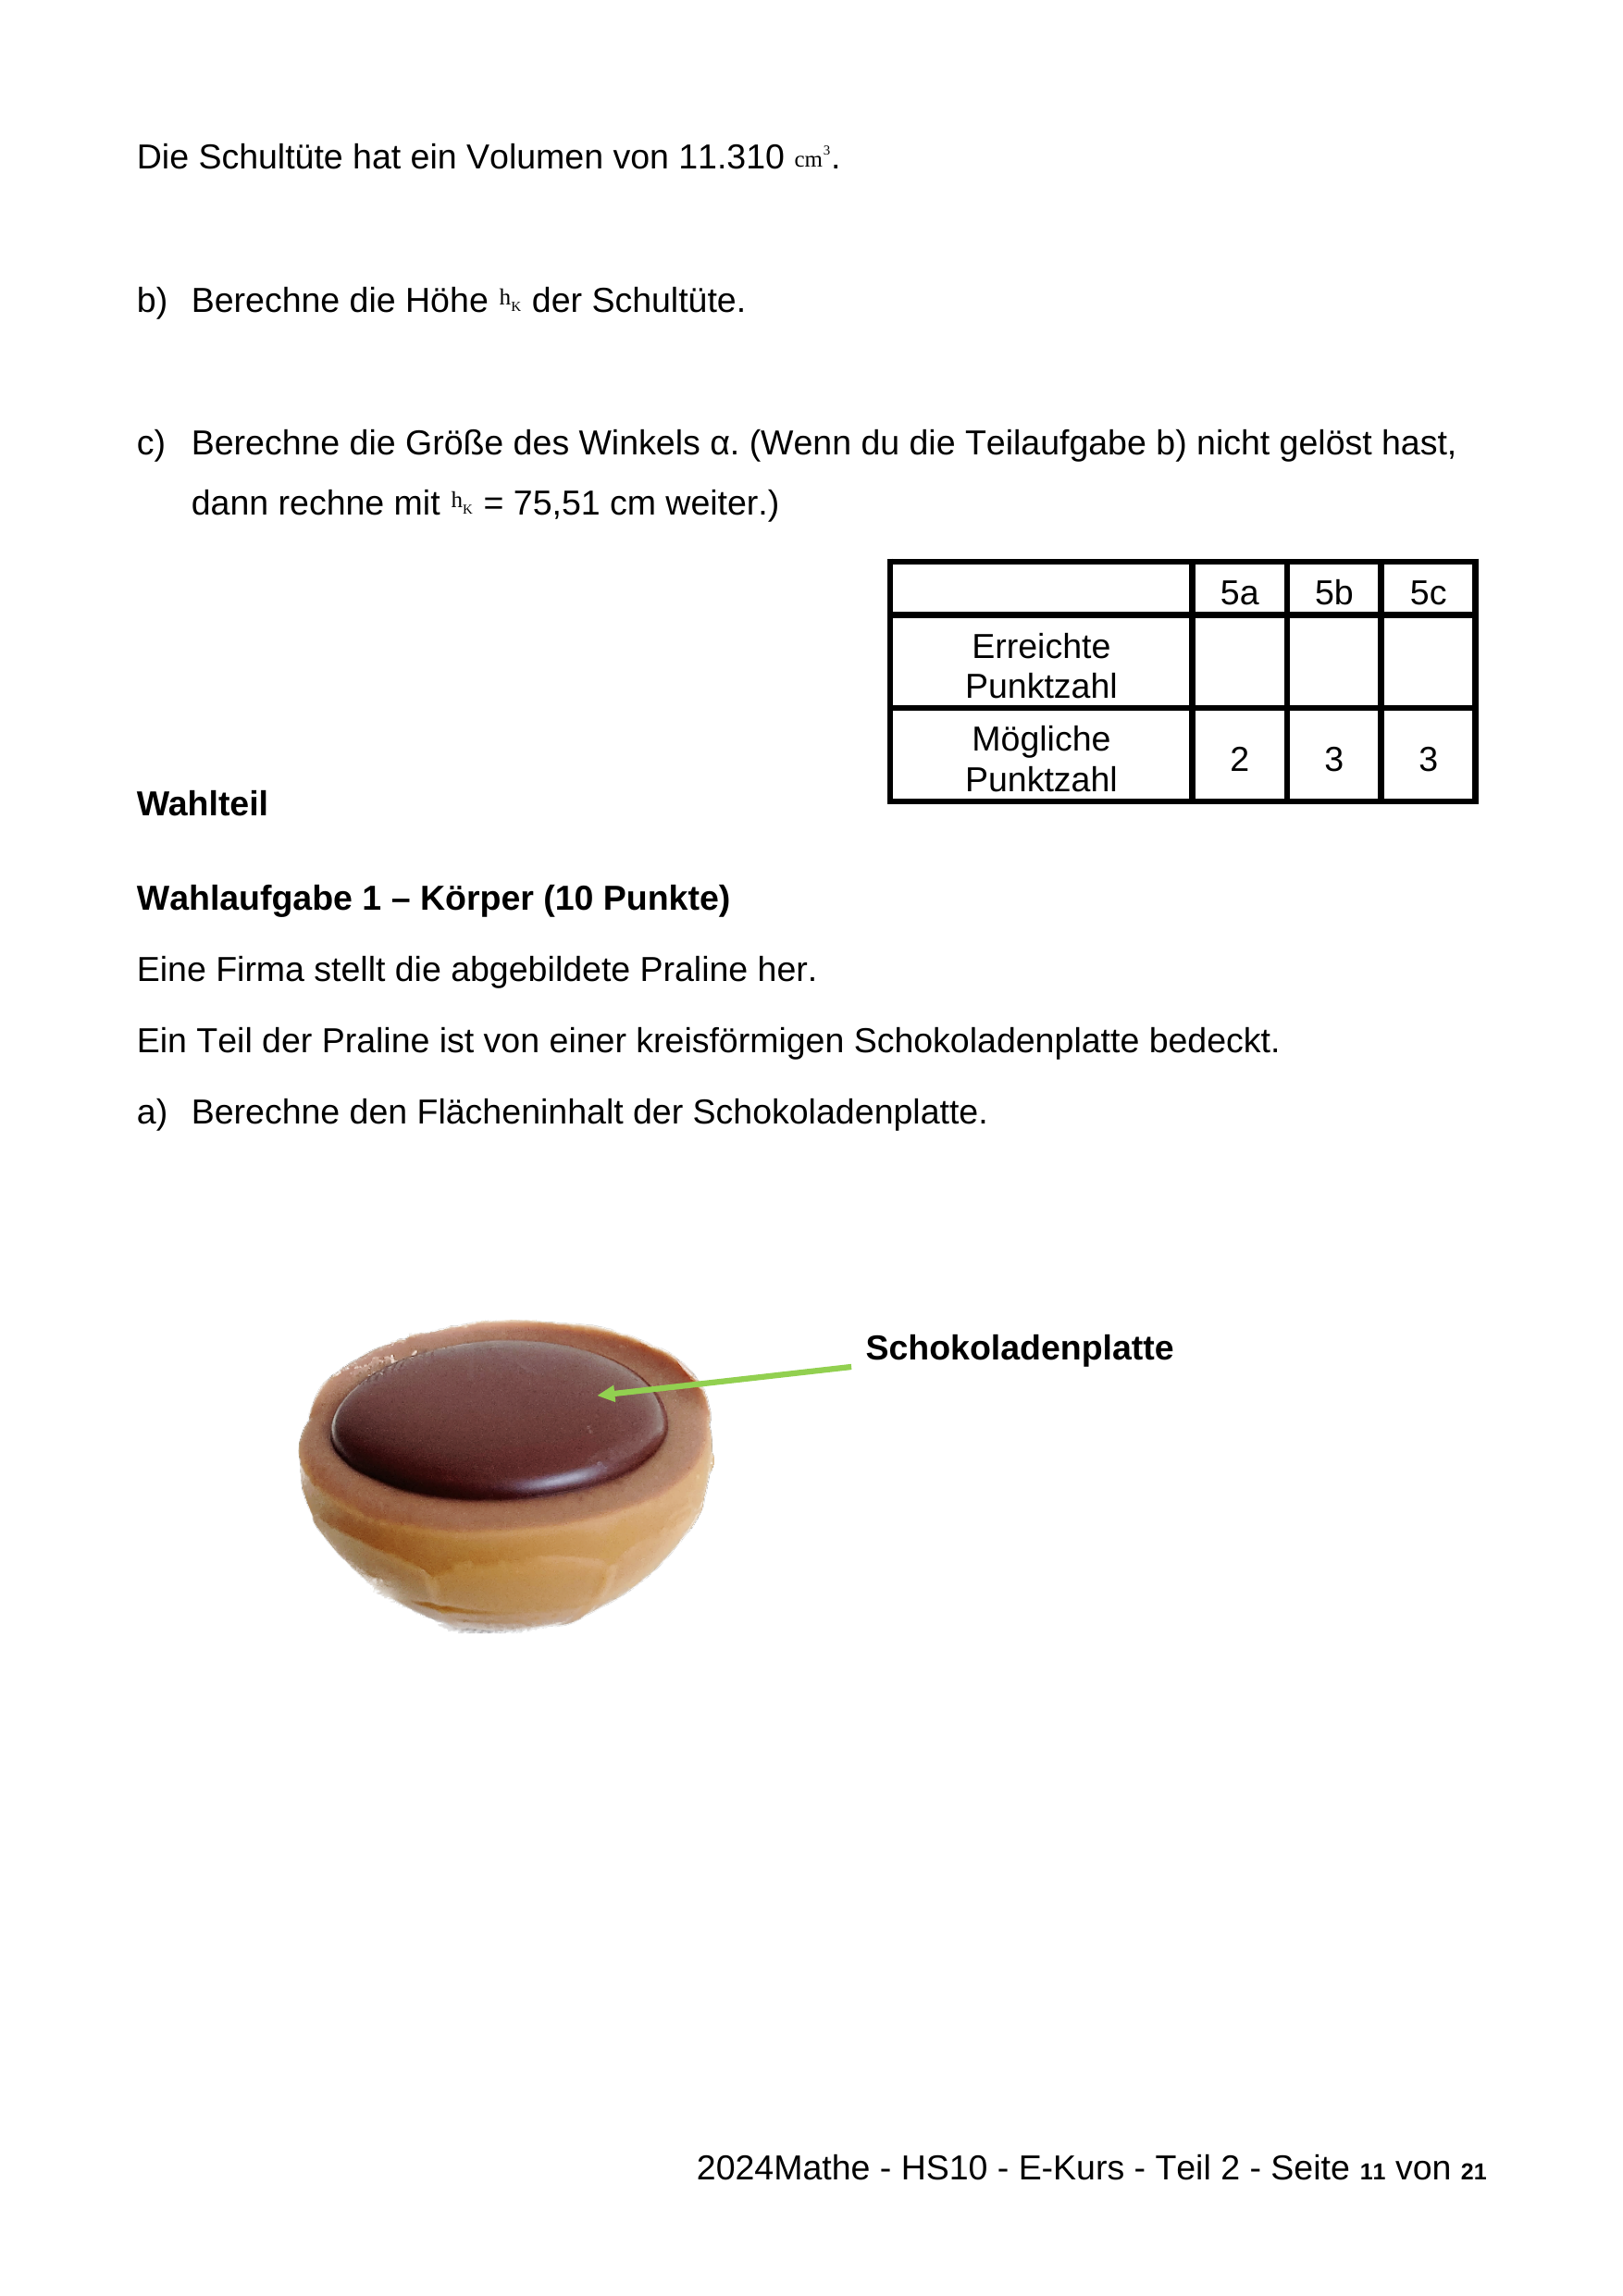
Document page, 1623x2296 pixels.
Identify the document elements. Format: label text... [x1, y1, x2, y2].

table_cell 3 [1290, 711, 1378, 799]
table_header 5c [1384, 565, 1472, 612]
table_header [893, 565, 1189, 612]
table_cell [1290, 618, 1378, 705]
table_cell [1196, 618, 1284, 705]
text Die Schultüte hat ein Volumen von 11.310 . [137, 137, 1486, 177]
table_cell [1384, 618, 1472, 705]
table_header 5b [1290, 565, 1378, 612]
table_cell Erreichte Punktzahl [893, 618, 1189, 705]
list c) Berechne die Größe des Winkels α. (Wenn du die Teilaufgabe b) nicht gelöst hast, dann rechne mit = 75,51 cm weiter.) [137, 422, 1486, 522]
table_cell 2 [1196, 711, 1284, 799]
list a) Berechne den Flächeninhalt der Schokoladenplatte. [137, 1091, 1486, 1132]
list b) Berechne die Höhe der Schultüte. [137, 279, 1486, 319]
subtitle Wahlaufgabe 1 – Körper (10 Punkte) [137, 877, 1486, 917]
text Eine Firma stellt die abgebildete Praline her. [137, 949, 1486, 988]
table_header 5a [1196, 565, 1284, 612]
picture [297, 1320, 714, 1633]
table_cell 3 [1384, 711, 1472, 799]
table_cell Mögliche Punktzahl [893, 711, 1189, 799]
text Ein Teil der Praline ist von einer kreisförmigen Schokoladenplatte bedeckt. [137, 1020, 1486, 1060]
subtitle Wahlteil [137, 783, 1486, 823]
